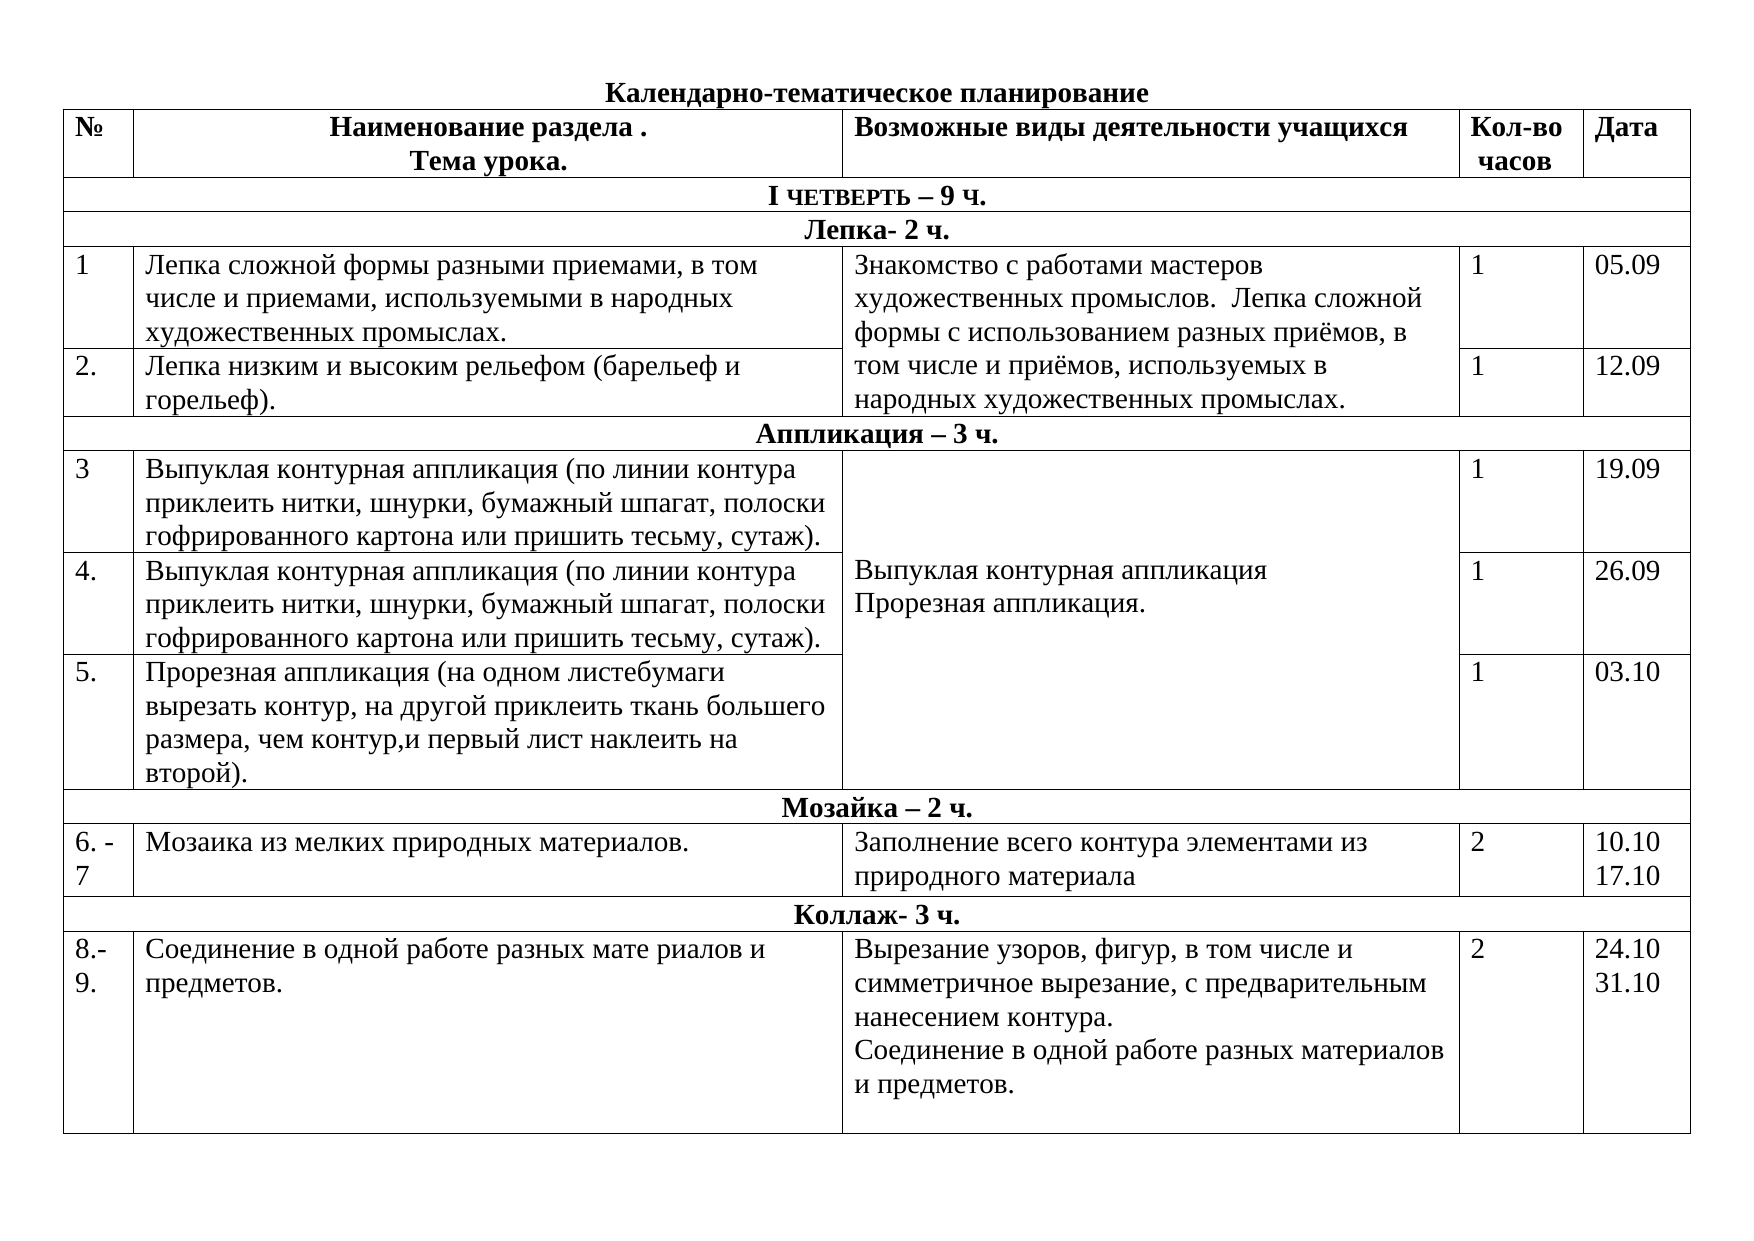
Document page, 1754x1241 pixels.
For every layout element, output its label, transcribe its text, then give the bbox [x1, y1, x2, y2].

table_cell 1 [64, 247, 133, 347]
table_cell Выпуклая контурная аппликация Прорезная аппликация. [843, 451, 1459, 789]
table_cell 5. [64, 655, 133, 789]
text Календарно-тематическое планирование [75, 75, 1679, 108]
table_cell Лепка сложной формы разными приемами, в том числе и приемами, используемыми в народных художественных промыслах. [134, 247, 842, 347]
table_cell 2 [1460, 932, 1583, 1133]
table_cell 24.10 31.10 [1584, 932, 1690, 1133]
table_cell 2. [64, 349, 133, 416]
table_header № [64, 110, 133, 177]
table_cell 05.09 [1584, 247, 1690, 347]
table_cell 10.10 17.10 [1584, 824, 1690, 896]
table_cell 12.09 [1584, 349, 1690, 416]
table_cell Прорезная аппликация (на одном листебумаги вырезать контур, на другой приклеить ткань большего размера, чем контур,и первый лист наклеить на второй). [134, 655, 842, 789]
table_header Возможные виды деятельности учащихся [843, 110, 1459, 177]
table_cell Мозаика из мелких природных материалов. [134, 824, 842, 896]
table_cell 6. -7 [64, 824, 133, 896]
table_cell Лепка- 2 ч. [64, 212, 1690, 246]
table_cell Вырезание узоров, фигур, в том числе и симметричное вырезание, с предварительным нанесением контура. Соединение в одной работе разных материалов и предметов. [843, 932, 1459, 1133]
table_cell 26.09 [1584, 553, 1690, 653]
table_cell Мозайка – 2 ч. [64, 790, 1690, 823]
table_cell I четверть – 9 ч. [64, 178, 1690, 211]
table_cell 8.- 9. [64, 932, 133, 1133]
table_header Наименование раздела . Тема урока. [134, 110, 842, 177]
table_cell 1 [1460, 655, 1583, 789]
table_cell Лепка низким и высоким рельефом (барельеф и горельеф). [134, 349, 842, 416]
table_cell 2 [1460, 824, 1583, 896]
table_cell 4. [64, 553, 133, 653]
table_header Дата [1584, 110, 1690, 177]
table_cell 1 [1460, 247, 1583, 347]
table_cell 19.09 [1584, 451, 1690, 552]
table_cell Выпуклая контурная аппликация (по линии контура приклеить нитки, шнурки, бумажный шпагат, полоски гофрированного картона или пришить тесьму, сутаж). [134, 553, 842, 653]
table_header Кол-во часов [1460, 110, 1583, 177]
table_cell 1 [1460, 451, 1583, 552]
table_cell Заполнение всего контура элементами из природного материала [843, 824, 1459, 896]
table_cell 1 [1460, 349, 1583, 416]
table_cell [134, 932, 842, 1133]
table_cell 3 [64, 451, 133, 552]
table_cell 1 [1460, 553, 1583, 653]
table_cell Знакомство с работами мастеров художественных промыслов. Лепка сложной формы с использованием разных приёмов, в том числе и приёмов, используемых в народных художественных промыслах. [843, 247, 1459, 416]
table_cell Выпуклая контурная аппликация (по линии контура приклеить нитки, шнурки, бумажный шпагат, полоски гофрированного картона или пришить тесьму, сутаж). [134, 451, 842, 552]
table_cell Аппликация – 3 ч. [64, 417, 1690, 450]
table_cell 03.10 [1584, 655, 1690, 789]
table_cell Коллаж- 3 ч. [64, 897, 1690, 931]
